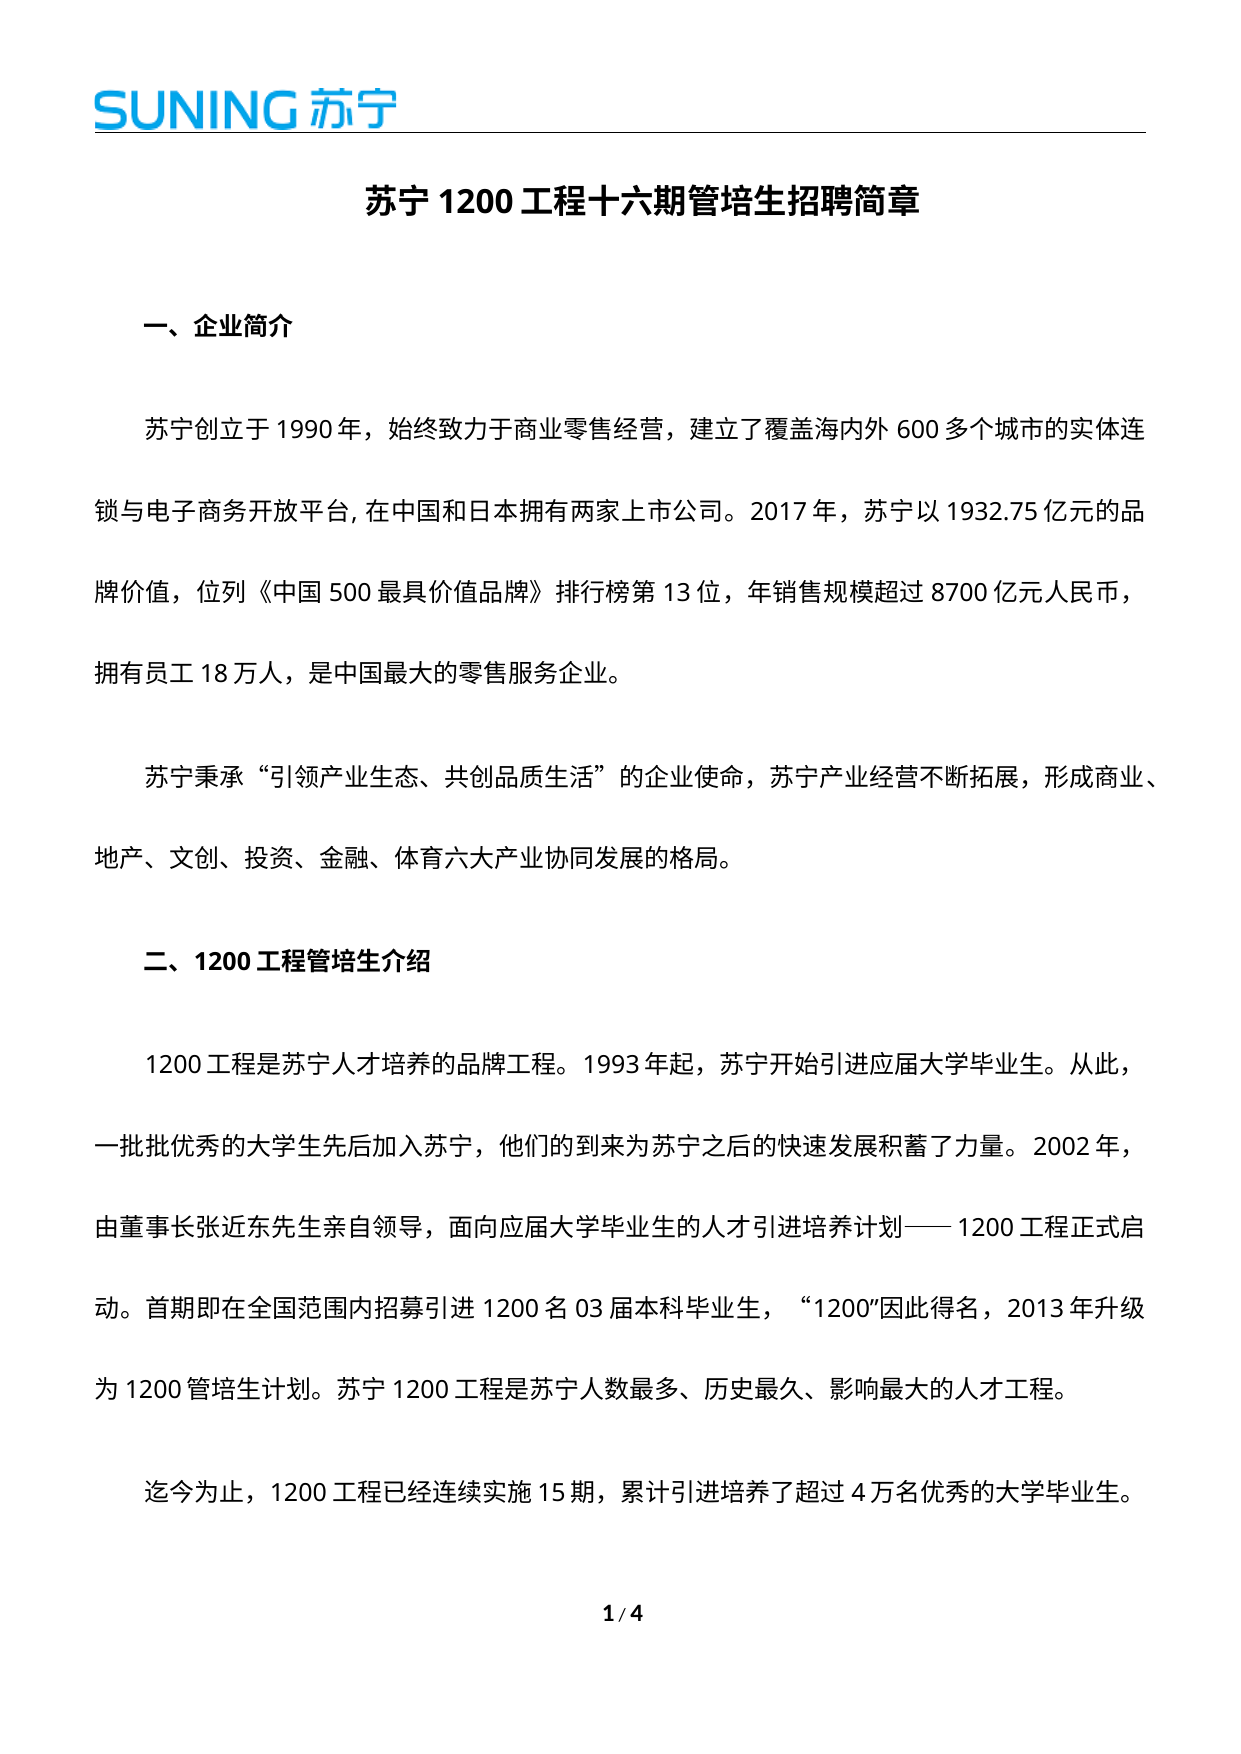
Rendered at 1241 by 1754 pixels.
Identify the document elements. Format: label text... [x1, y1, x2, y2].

picture [94, 107, 120, 130]
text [94, 1458, 1146, 1523]
picture [94, 88, 397, 130]
text 1200工程是苏宁人才培养的品牌工程。1993年起，苏宁开始引进应届大学毕业生。从此，一批批优秀的大学生先后加入苏宁，他们的到来为苏宁之后的快速发展积蓄了力量。2002年，由董事长张近东先生亲自领导，面向应届大学毕业生的人才引进培养计划——1200工程正式启动。首期即在全国范围内招募引进1200名03届本科毕业生，“1200”因此得名，2013年升级为1200管培生计划。苏宁1200工程是苏宁人数最多、历史最久、影响最大的人才工程。 [94, 1030, 1146, 1420]
text 二、1200工程管培生介绍 [94, 927, 1146, 992]
text 苏宁创立于1990年，始终致力于商业零售经营，建立了覆盖海内外600多个城市的实体连锁与电子商务开放平台, 在中国和日本拥有两家上市公司。2017年，苏宁以1932.75亿元的品牌价值，位列《中国500最具价值品牌》排行榜第13位，年销售规模超过8700亿元人民币，拥有员工18万人，是中国最大的零售服务企业。 [94, 396, 1146, 704]
text 苏宁秉承“引领产业生态、共创品质生活”的企业使命，苏宁产业经营不断拓展，形成商业、地产、文创、投资、金融、体育六大产业协同发展的格局。 [94, 743, 1146, 889]
picture [380, 88, 397, 94]
text 一、企业简介 [94, 292, 1146, 357]
text 苏宁1200工程十六期管培生招聘简章 [138, 167, 1146, 232]
